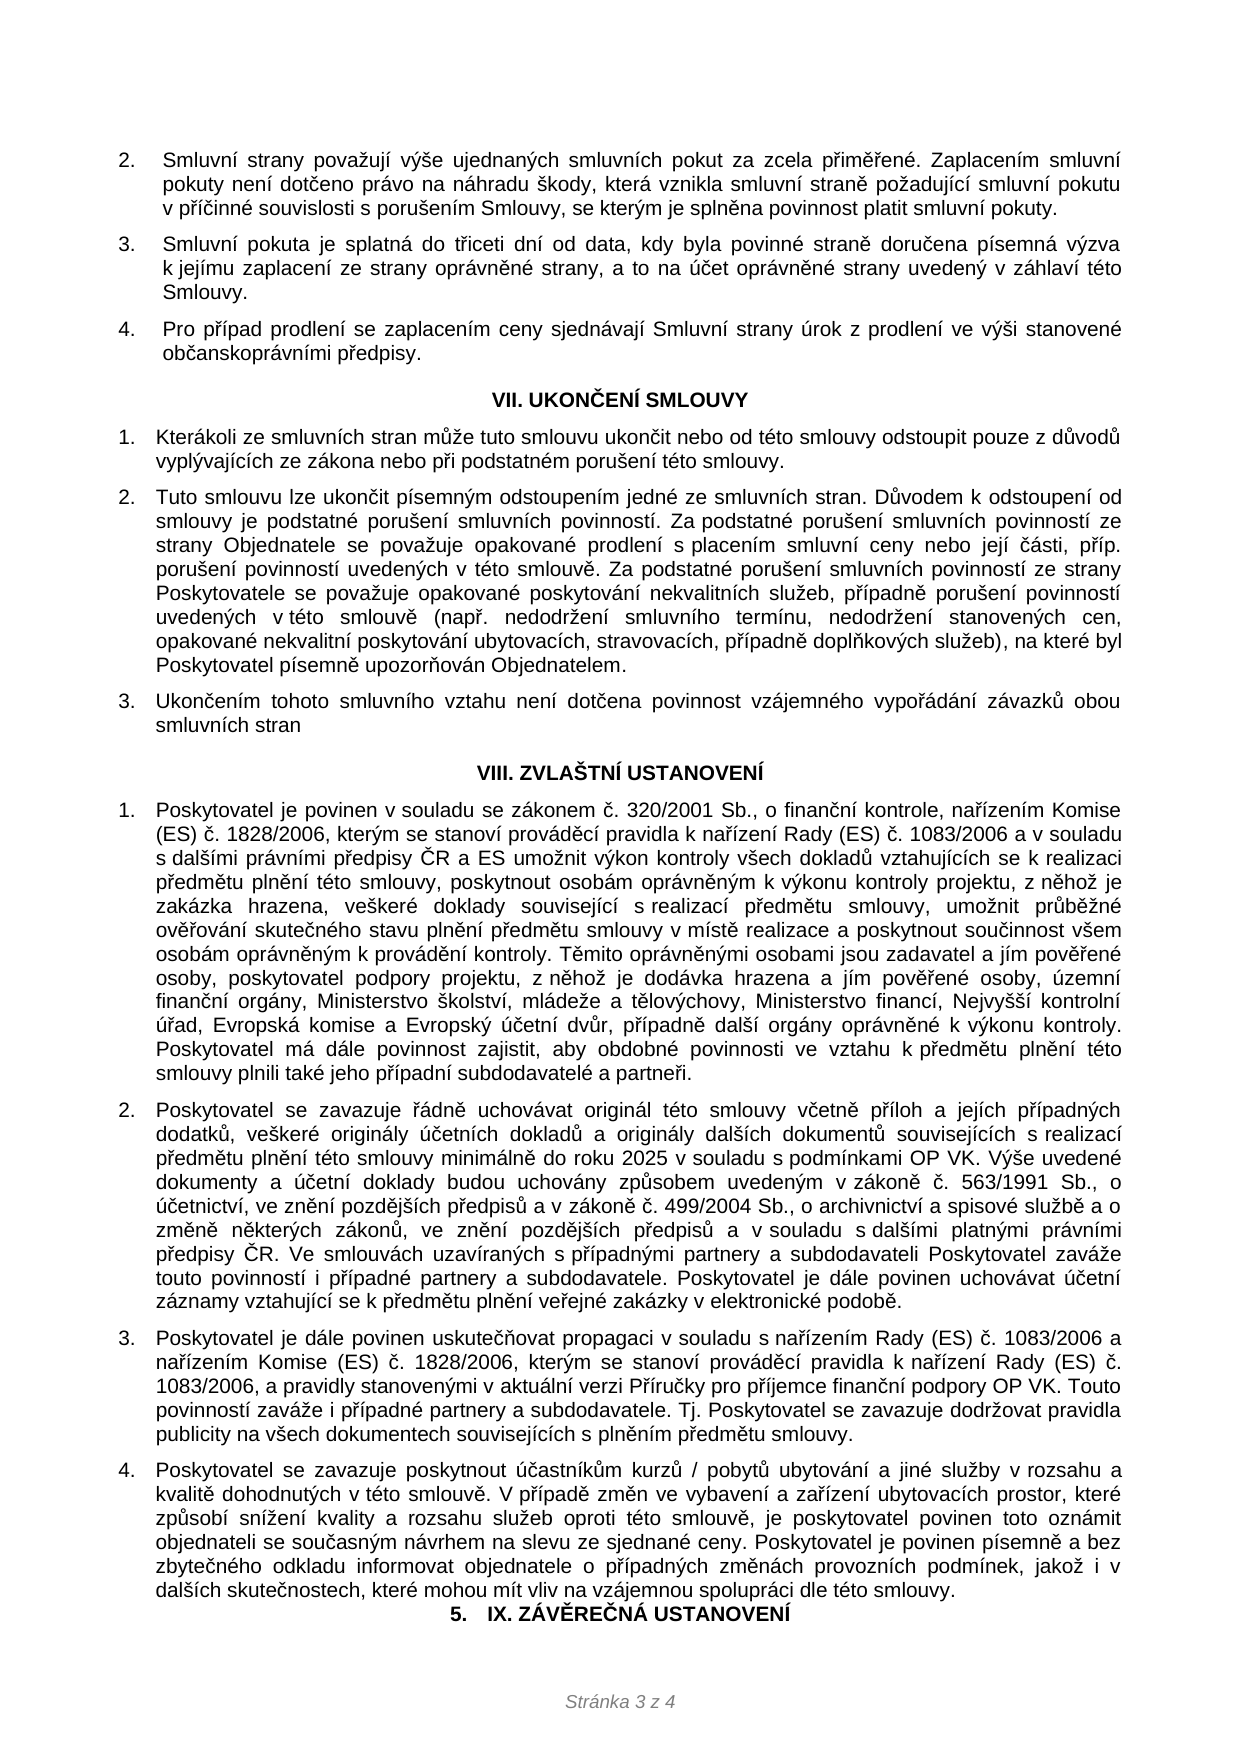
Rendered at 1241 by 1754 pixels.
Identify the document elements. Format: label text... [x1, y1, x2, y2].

list Tuto smlouvu lze ukončit písemným odstoupením jedné ze smluvních stran. Důvodem k odstoupení od smlouvy je podstatné porušení smluvních povinností. Za podstatné porušení smluvních povinností ze strany Objednatele se považuje opakované prodlení s placením smluvní ceny nebo její části, příp. porušení povinností uvedených v této smlouvě. Za podstatné porušení smluvních povinností ze strany Poskytovatele se považuje opakované poskytování nekvalitních služeb, případně porušení povinností uvedených v této smlouvě (např. nedodržení smluvního termínu, nedodržení stanovených cen, opakované nekvalitní poskytování ubytovacích, stravovacích, případně doplňkových služeb), na které byl Poskytovatel písemně upozorňován Objednatelem. [118, 546, 1122, 737]
list Poskytovatel je povinen v souladu se zákonem č. 320/2001 Sb., o finanční kontrole, nařízením Komise (ES) č. 1828/2006, kterým se stanoví prováděcí pravidla k nařízení Rady (ES) č. 1083/2006 a v souladu s dalšími právními předpisy ČR a ES umožnit výkon kontroly všech dokladů vztahujících se k realizaci předmětu plnění této smlouvy, poskytnout osobám oprávněným k výkonu kontroly projektu, z něhož je zakázka hrazena, veškeré doklady související s realizací předmětu smlouvy, umožnit průběžné ověřování skutečného stavu plnění předmětu smlouvy v místě realizace a poskytnout součinnost všem osobám oprávněným k provádění kontroly. Těmito oprávněnými osobami jsou zadavatel a jím pověřené osoby, poskytovatel podpory projektu, z něhož je dodávka hrazena a jím pověřené osoby, územní finanční orgány, Ministerstvo školství, mládeže a tělovýchovy, Ministerstvo financí, Nejvyšší kontrolní úřad, Evropská komise a Evropský účetní dvůr, případně další orgány oprávněné k výkonu kontroly. Poskytovatel má dále povinnost zajistit, aby obdobné povinnosti ve vztahu k předmětu plnění této smlouvy plnili také jeho případní subdodavatelé a partneři. [118, 858, 1122, 1146]
list Poskytovatel se zavazuje poskytnout účastníkům kurzů / pobytů ubytování a jiné služby v rozsahu a kvalitě dohodnutých v této smlouvě. V případě změn ve vybavení a zařízení ubytovacích prostor, které způsobí snížení kvality a rozsahu služeb oproti této smlouvě, je poskytovatel povinen toto oznámit objednateli se současným návrhem na slevu ze sjednané ceny. Poskytovatel je povinen písemně a bez zbytečného odkladu informovat objednatele o případných změnách provozních podmínek, jakož i v dalších skutečnostech, které mohou mít vliv na vzájemnou spolupráci dle této smlouvy. [118, 1518, 1122, 1662]
list Poskytovatel se zavazuje řádně uchovávat originál této smlouvy včetně příloh a jejích případných dodatků, veškeré originály účetních dokladů a originály dalších dokumentů souvisejících s realizací předmětu plnění této smlouvy minimálně do roku 2025 v souladu s podmínkami OP VK. Výše uvedené dokumenty a účetní doklady budou uchovány způsobem uvedeným v zákoně č. 563/1991 Sb., o účetnictví, ve znění pozdějších předpisů a v zákoně č. 499/2004 Sb., o archivnictví a spisové službě a o změně některých zákonů, ve znění pozdějších předpisů a v souladu s dalšími platnými právními předpisy ČR. Ve smlouvách uzavíraných s případnými partnery a subdodavateli Poskytovatel zaváže touto povinností i případné partnery a subdodavatele. Poskytovatel je dále povinen uchovávat účetní záznamy vztahující se k předmětu plnění veřejné zakázky v elektronické podobě. [118, 1158, 1122, 1374]
text VII. UKONČENÍ SMLOUVY [118, 449, 1122, 473]
text VIII. ZVLAŠTNÍ USTANOVENÍ [118, 822, 1122, 846]
list Smluvní pokuta je splatná do třiceti dní od data, kdy byla povinné straně doručena písemná výzva k jejímu zaplacení ze strany oprávněné strany, a to na účet oprávněné strany uvedený v záhlaví této Smlouvy. [118, 292, 1122, 364]
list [118, 148, 1122, 196]
list Pro případ prodlení se zaplacením ceny sjednávají Smluvní strany úrok z prodlení ve výši stanovené občanskoprávními předpisy. [118, 377, 1122, 425]
list Kterákoli ze smluvních stran může tuto smlouvu ukončit nebo od této smlouvy odstoupit pouze z důvodů vyplývajících ze zákona nebo při podstatném porušení této smlouvy. [118, 485, 1122, 533]
list Smluvní strany považují výše ujednaných smluvních pokut za zcela přiměřené. Zaplacením smluvní pokuty není dotčeno právo na náhradu škody, která vznikla smluvní straně požadující smluvní pokutu v příčinné souvislosti s porušením Smlouvy, se kterým je splněna povinnost platit smluvní pokuty. [118, 208, 1122, 280]
list Poskytovatel je dále povinen uskutečňovat propagaci v souladu s nařízením Rady (ES) č. 1083/2006 a nařízením Komise (ES) č. 1828/2006, kterým se stanoví prováděcí pravidla k nařízení Rady (ES) č. 1083/2006, a pravidly stanovenými v aktuální verzi Příručky pro příjemce finanční podpory OP VK. Touto povinností zaváže i případné partnery a subdodavatele. Tj. Poskytovatel se zavazuje dodržovat pravidla publicity na všech dokumentech souvisejících s plněním předmětu smlouvy. [118, 1386, 1122, 1506]
list Ukončením tohoto smluvního vztahu není dotčena povinnost vzájemného vypořádání závazků obou smluvních stran [118, 750, 1122, 798]
